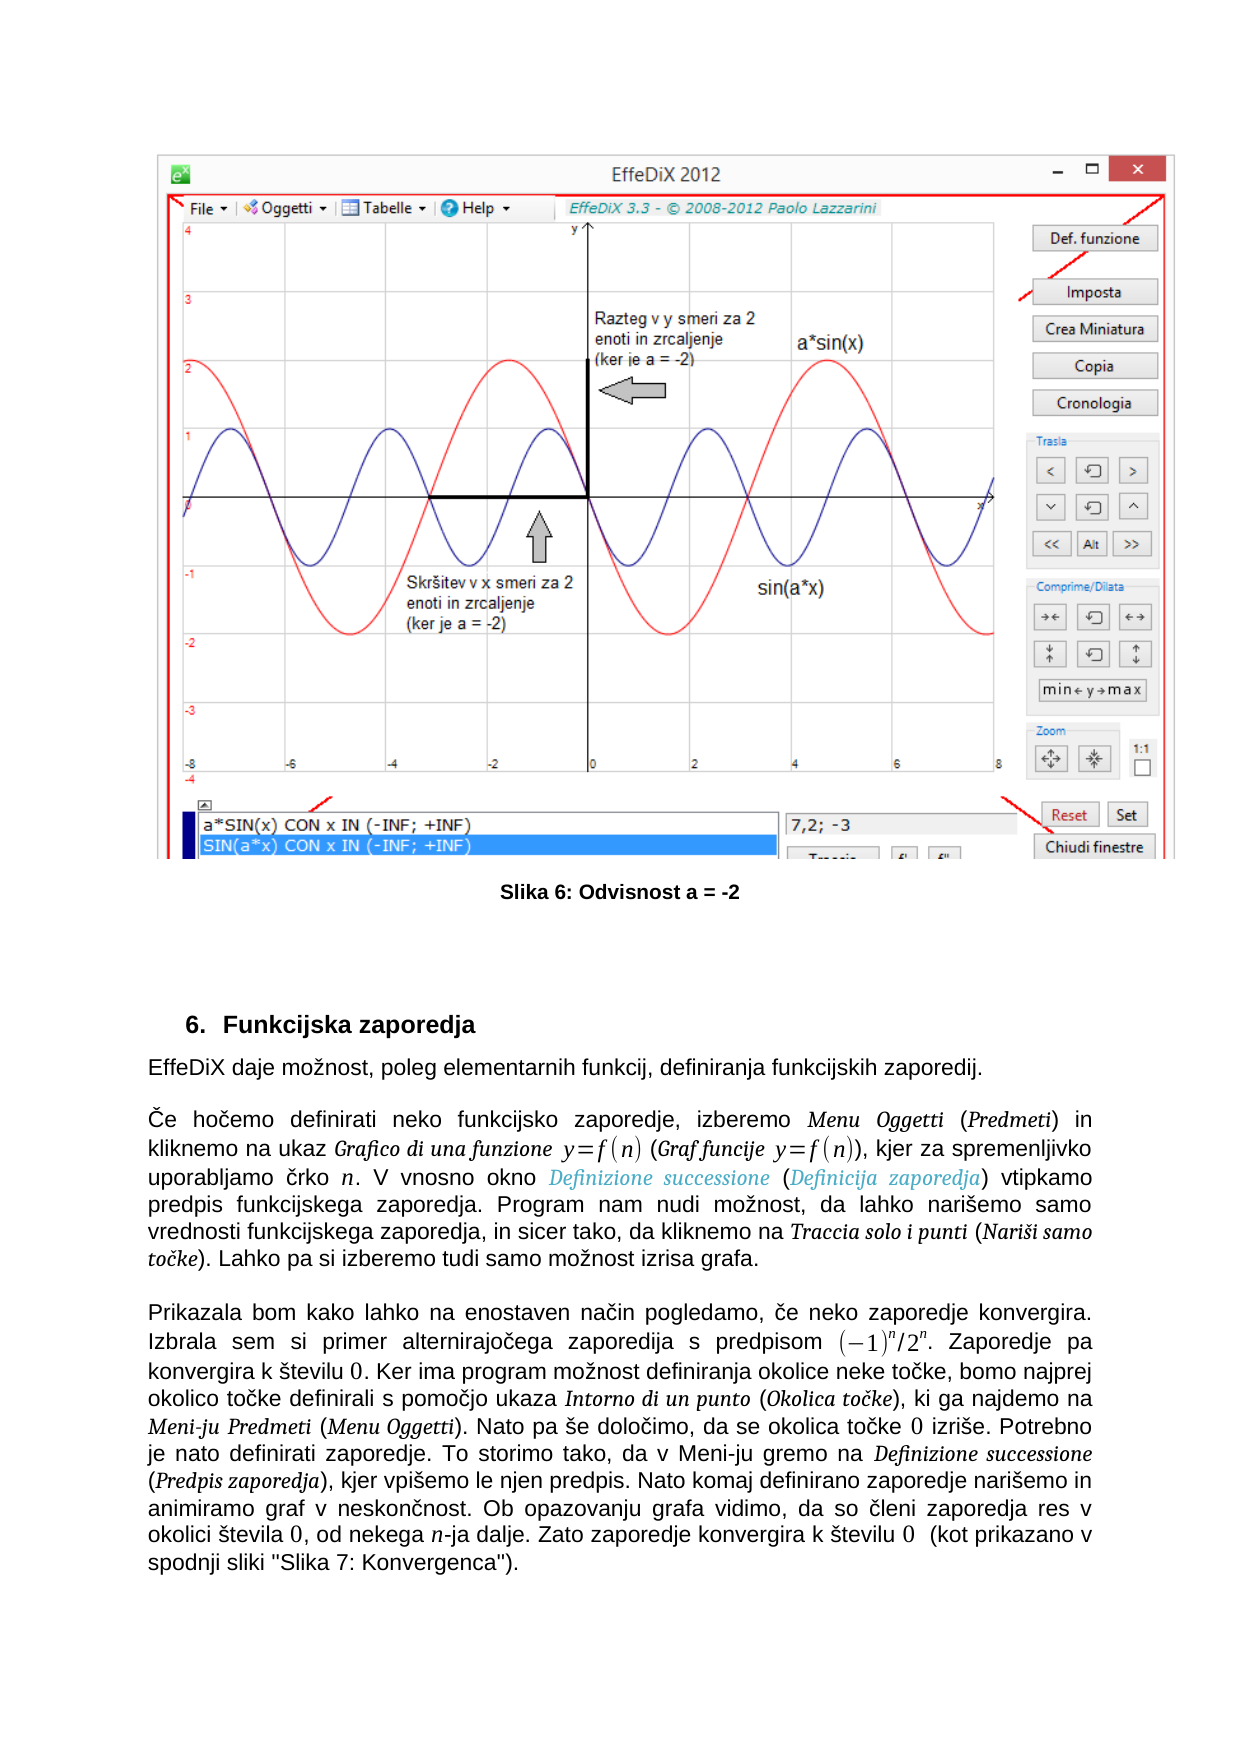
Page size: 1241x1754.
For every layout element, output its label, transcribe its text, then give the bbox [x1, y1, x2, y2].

text Če hočemo definirati neko funkcijsko zaporedje, izberemo Menu Oggetti (Predmeti) in kliknemo na ukaz Grafico di una funzione (Graf funcije ), kjer za spremenljivko uporabljamo črko . V vnosno okno Definizione successione (Definicija zaporedja) vtipkamo predpis funkcijskega zaporedja. Program nam nudi možnost, da lahko narišemo samo vrednosti funkcijskega zaporedja, in sicer tako, da kliknemo na Traccia solo i punti (Nariši samo točke). Lahko pa si izberemo tudi samo možnost izrisa grafa. [148, 1106, 1093, 1272]
text Slika 6: Odvisnost a = -2 [148, 879, 1093, 903]
picture [147, 147, 1184, 859]
text Prikazala bom kako lahko na enostaven način pogledamo, če neko zaporedje konvergira. Izbrala sem si primer alternirajočega zaporedija s predpisom . Zaporedje pa konvergira k številu . Ker ima program možnost definiranja okolice neke točke, bomo najprej okolico točke definirali s pomočjo ukaza Intorno di un punto (Okolica točke), ki ga najdemo na Meni-ju Predmeti (Menu Oggetti). Nato pa še določimo, da se okolica točke izriše. Potrebno je nato definirati zaporedje. To storimo tako, da v Meni-ju gremo na Definizione successione (Predpis zaporedja), kjer vpišemo le njen predpis. Nato komaj definirano zaporedje narišemo in animiramo graf v neskončnost. Ob opazovanju grafa vidimo, da so členi zaporedja res v okolici števila , od nekega -ja dalje. Zato zaporedje konvergira k številu (kot prikazano v spodnji sliki ''Slika 7: Konvergenca''). [148, 1298, 1093, 1575]
text EffeDiX daje možnost, poleg elementarnih funkcij, definiranja funkcijskih zaporedij. [148, 1054, 1093, 1080]
list Funkcijska zaporedja [185, 1011, 1093, 1039]
